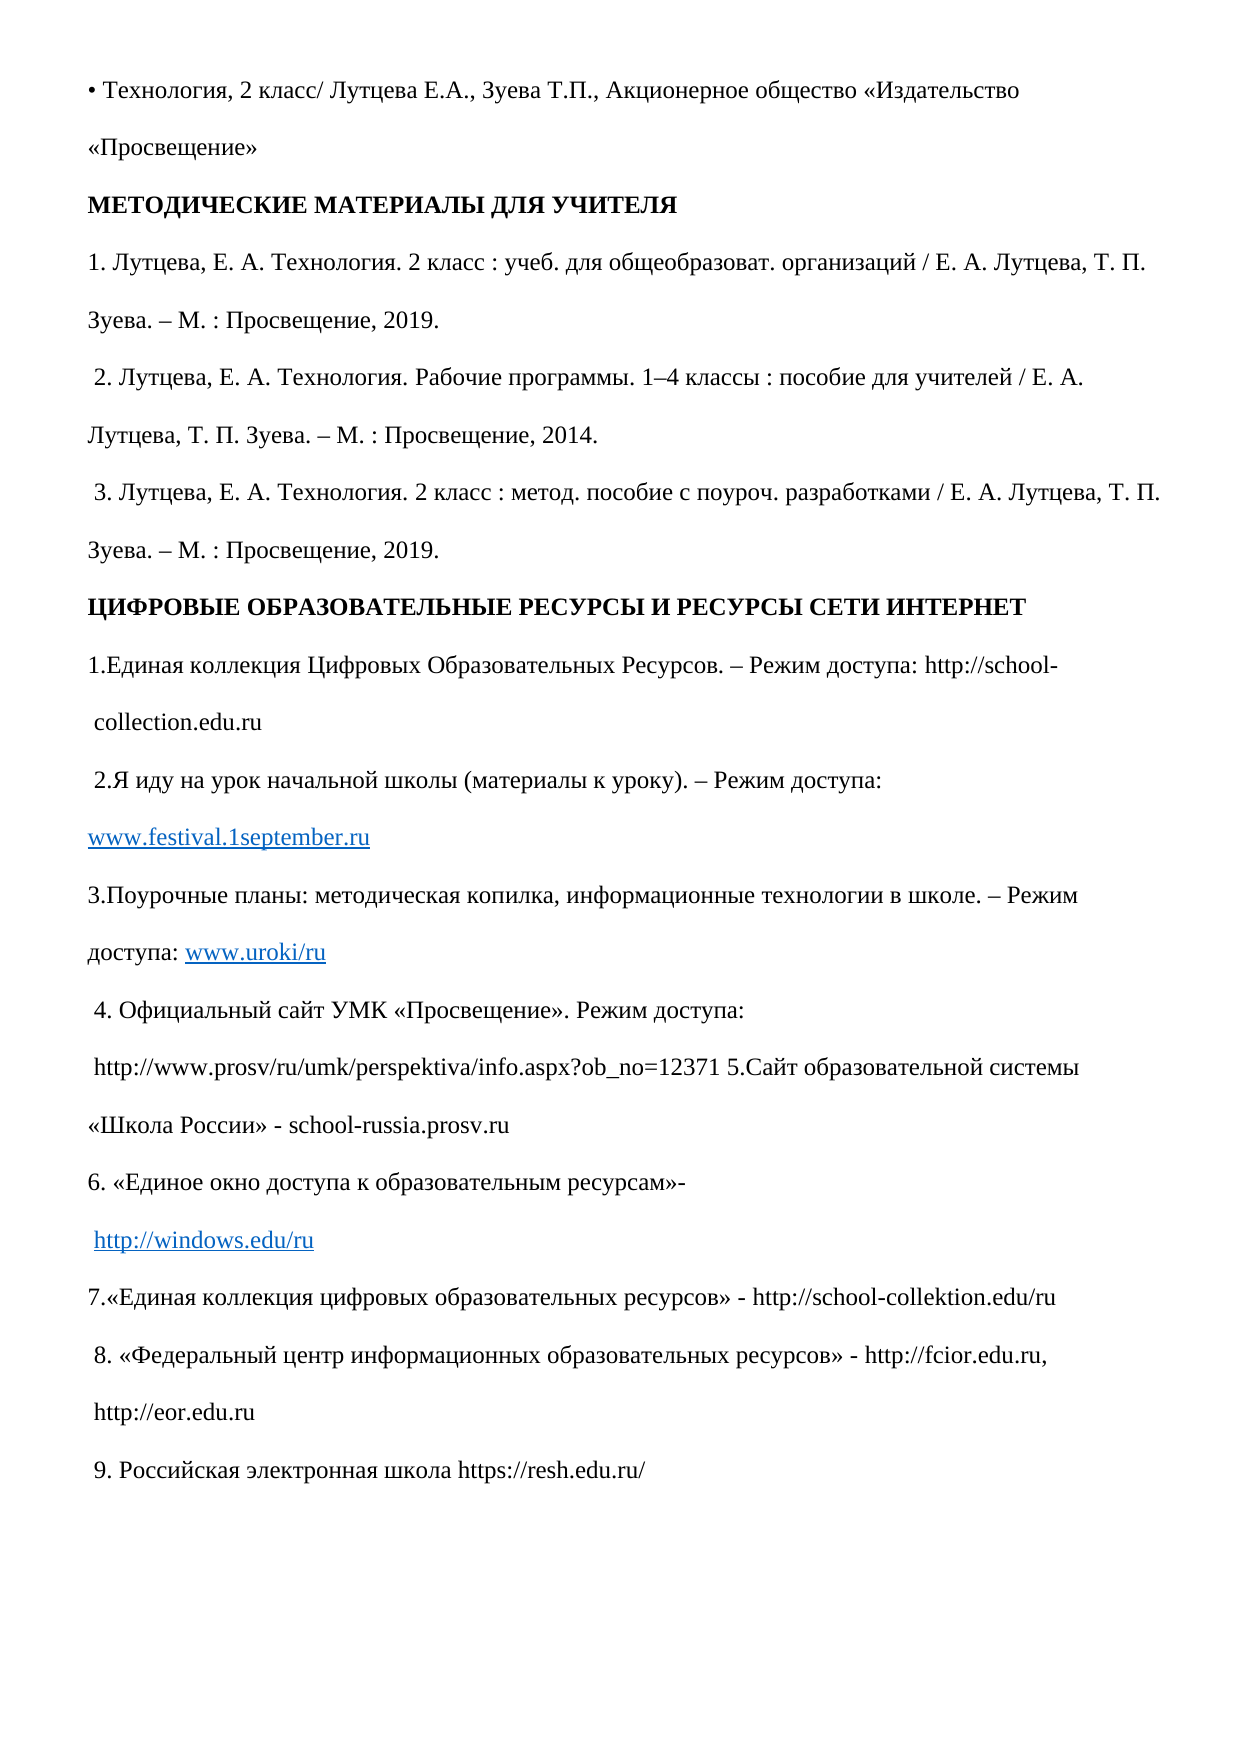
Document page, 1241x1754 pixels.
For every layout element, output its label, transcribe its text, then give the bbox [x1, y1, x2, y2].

text ​‌1. Лутцева, Е. А. Технология. 2 класс : учеб. для общеобразоват. организаций / Е. А. Лутцева, Т. П. Зуева. – М. : Просвещение, 2019. 2. Лутцева, Е. А. Технология. Рабочие программы. 1–4 классы : пособие для учителей / Е. А. Лутцева, Т. П. Зуева. – М. : Просвещение, 2014. 3. Лутцева, Е. А. Технология. 2 класс : метод. пособие с поуроч. разработками / Е. А. Лутцева, Т. П. Зуева. – М. : Просвещение, 2019. ‌​ЦИФРОВЫЕ ОБРАЗОВАТЕЛЬНЫЕ РЕСУРСЫ И РЕСУРСЫ СЕТИ ИНТЕРНЕТ [87, 247, 1165, 621]
text ​‌• Технология, 2 класс/ Лутцева Е.А., Зуева Т.П., Акционерное общество «Издательство «Просвещение»‌​ [87, 75, 1165, 161]
text ​​‌1.Единая коллекция Цифровых Образовательных Ресурсов. – Режим доступа: http://school- collection.edu.ru 2.Я иду на урок начальной школы (материалы к уроку). – Режим доступа: www.festival.1september.ru [87, 650, 1165, 851]
text ​‌‌МЕТОДИЧЕСКИЕ МАТЕРИАЛЫ ДЛЯ УЧИТЕЛЯ [87, 190, 1165, 219]
text 7.«Единая коллекция цифровых образовательных ресурсов» - http://school-collektion.edu/ru 8. «Федеральный центр информационных образовательных ресурсов» - http://fcior.edu.ru, http://eor.edu.ru 9. Российская электронная школа https://resh.edu.ru/ ‌​ [87, 1282, 1165, 1541]
text 3.Поурочные планы: методическая копилка, информационные технологии в школе. – Режим доступа: www.uroki/ru 4. Официальный сайт УМК «Просвещение». Режим доступа: http://www.prosv/ru/umk/perspektiva/info.aspx?ob_no=12371 5.Сайт образовательной системы «Школа России» - school-russia.prosv.ru [87, 880, 1165, 1139]
text 6. «Единое окно доступа к образовательным ресурсам»- http://windows.edu/ru [87, 1167, 1165, 1254]
